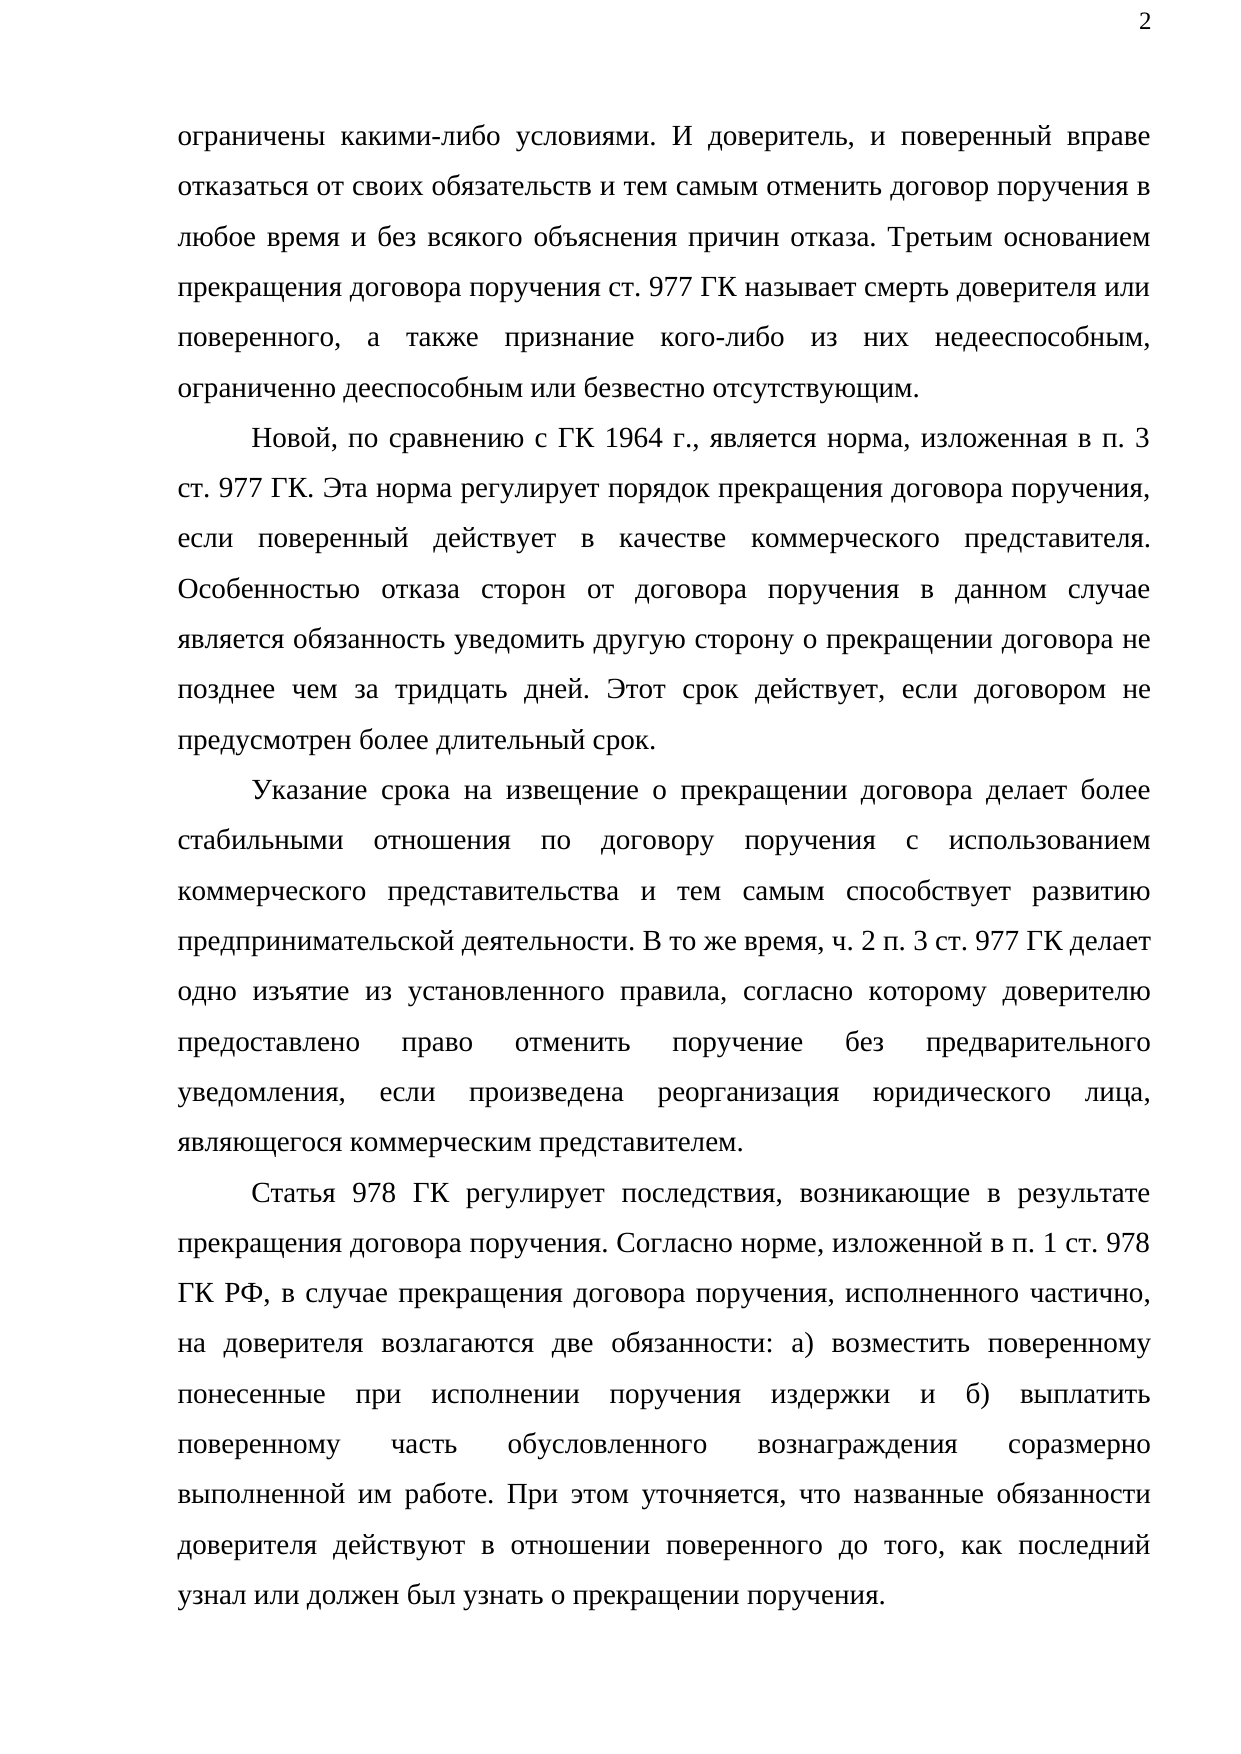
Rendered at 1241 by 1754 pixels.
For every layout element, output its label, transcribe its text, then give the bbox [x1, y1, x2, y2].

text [177, 118, 1152, 403]
text Новой, по сравнению с ГК ., является норма, изложенная в п. 3 ст. 977 ГК. Эта норма регулирует порядок прекращения договора поручения, если поверенный действует в качестве коммерческого представителя. Особенностью отказа сторон от договора поручения в данном случае является обязанность уведомить другую сторону о прекращении договора не позднее чем за тридцать дней. Этот срок действует, если договором не предусмотрен более длительный срок. [177, 420, 1152, 755]
text Указание срока на извещение о прекращении договора делает более стабильными отношения по договору поручения с использованием коммерческого представительства и тем самым способствует развитию предпринимательской деятельности. В то же время, ч. 2 п. 3 ст. 977 ГК делает одно изъятие из установленного правила, согласно которому доверителю предоставлено право отменить поручение без предварительного уведомления, если произведена реорганизация юридического лица, являющегося коммерческим представителем. [177, 772, 1152, 1158]
text Статья 978 ГК регулирует последствия, возникающие в результате прекращения договора поручения. Согласно норме, изложенной в п. 1 ст. 978 ГК РФ, в случае прекращения договора поручения, исполненного частично, на доверителя возлагаются две обязанности: а) возместить поверенному понесенные при исполнении поручения издержки и б) выплатить поверенному часть обусловленного вознаграждения соразмерно выполненной им работе. При этом уточняется, что названные обязанности доверителя действуют в отношении поверенного до того, как последний узнал или должен был узнать о прекращении поручения. [177, 1175, 1152, 1611]
